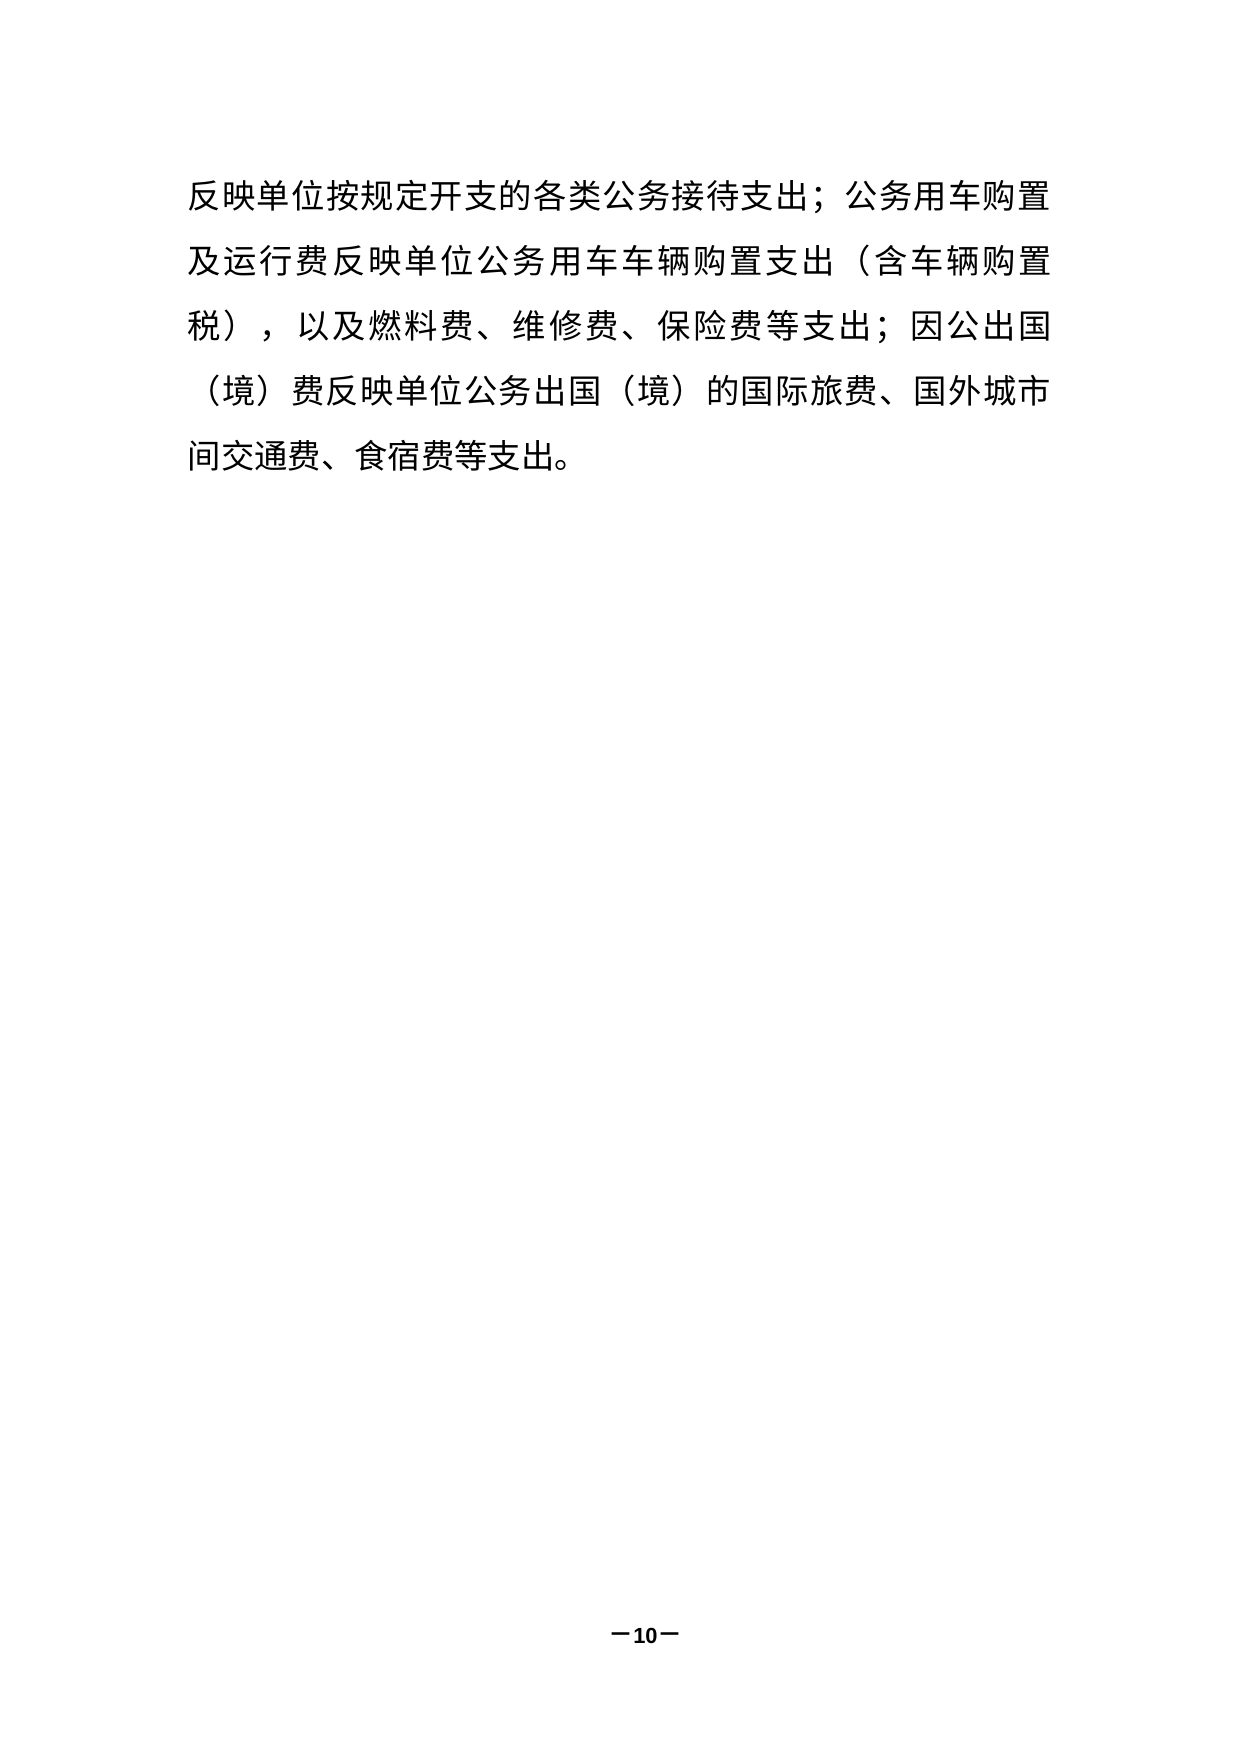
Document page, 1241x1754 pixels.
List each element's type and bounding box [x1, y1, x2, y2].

text [187, 162, 1053, 487]
